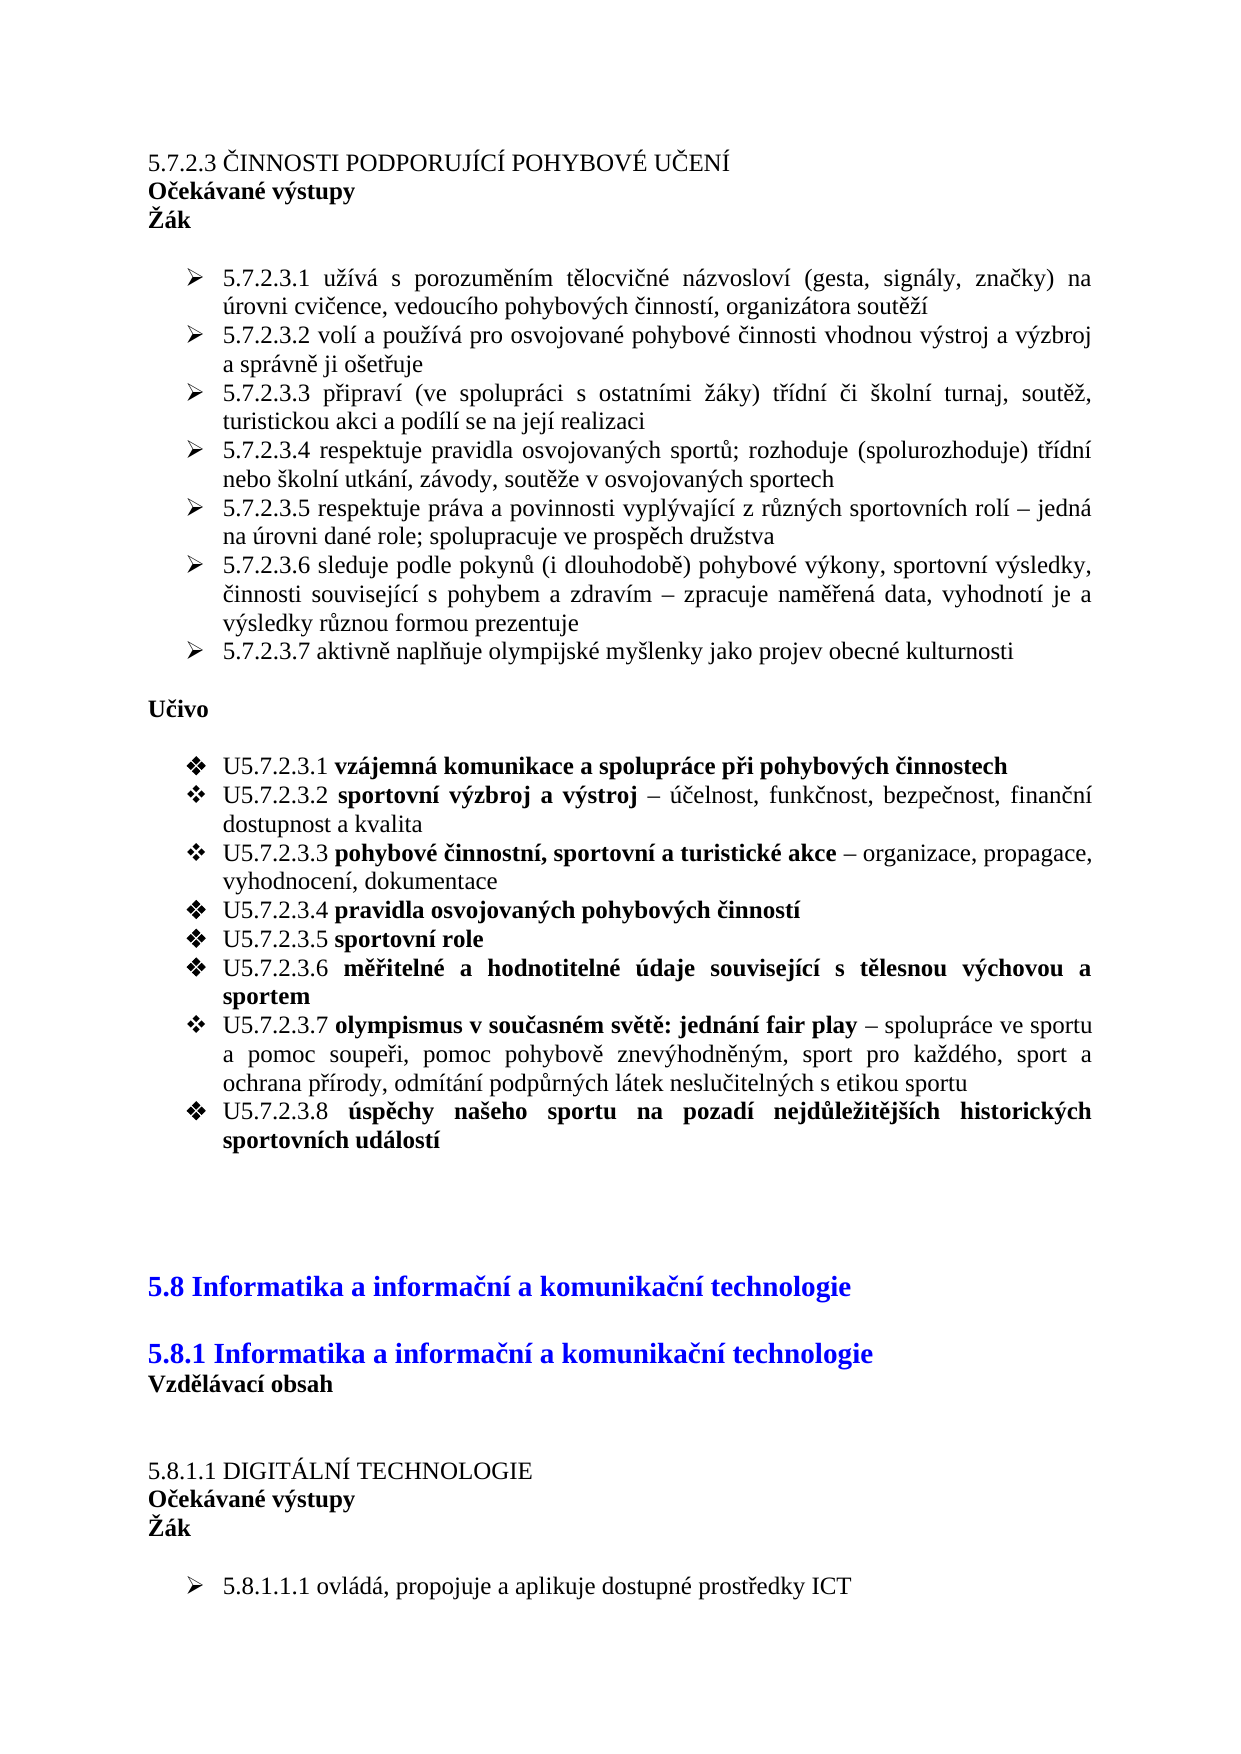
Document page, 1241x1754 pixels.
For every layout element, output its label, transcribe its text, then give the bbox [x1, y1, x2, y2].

list U5.7.2.3.3 pohybové činnostní, sportovní a turistické akce – organizace, propagace, vyhodnocení, dokumentace [185, 838, 1093, 895]
text Očekávané výstupy [148, 176, 1093, 205]
list U5.7.2.3.4 pravidla osvojovaných pohybových činností [185, 895, 1093, 924]
list 5.7.2.3.2 volí a používá pro osvojované pohybové činnosti vhodnou výstroj a výzbroj a správně ji ošetřuje [185, 320, 1093, 378]
list U5.7.2.3.1 vzájemná komunikace a spolupráce při pohybových činnostech [185, 751, 1093, 780]
list 5.7.2.3.3 připraví (ve spolupráci s ostatními žáky) třídní či školní turnaj, soutěž, turistickou akci a podílí se na její realizaci [185, 378, 1093, 435]
text Očekávané výstupy [148, 1484, 1093, 1513]
text Vzdělávací obsah [148, 1369, 1093, 1398]
text Učivo [148, 694, 1093, 723]
list U5.7.2.3.7 olympismus v současném světě: jednání fair play – spolupráce ve sportu a pomoc soupeři, pomoc pohybově znevýhodněným, sport pro každého, sport a ochrana přírody, odmítání podpůrných látek neslučitelných s etikou sportu [185, 1010, 1093, 1096]
text 5.8.1 Informatika a informační a komunikační technologie [148, 1336, 1093, 1369]
list 5.7.2.3.5 respektuje práva a povinnosti vyplývající z různých sportovních rolí – jedná na úrovni dané role; spolupracuje ve prospěch družstva [185, 493, 1093, 550]
list 5.7.2.3.4 respektuje pravidla osvojovaných sportů; rozhoduje (spolurozhoduje) třídní nebo školní utkání, závody, soutěže v osvojovaných sportech [185, 435, 1093, 493]
list 5.7.2.3.7 aktivně naplňuje olympijské myšlenky jako projev obecné kulturnosti [185, 636, 1093, 665]
text 5.7.2.3 ČINNOSTI PODPORUJÍCÍ POHYBOVÉ UČENÍ [148, 148, 1093, 176]
text 5.8.1.1 DIGITÁLNÍ TECHNOLOGIE [148, 1456, 1093, 1484]
text Žák [148, 1513, 1093, 1542]
list U5.7.2.3.6 měřitelné a hodnotitelné údaje související s tělesnou výchovou a sportem [185, 953, 1093, 1010]
list U5.7.2.3.5 sportovní role [185, 924, 1093, 953]
text 5.8 Informatika a informační a komunikační technologie [148, 1269, 1093, 1302]
list U5.7.2.3.2 sportovní výzbroj a výstroj – účelnost, funkčnost, bezpečnost, finanční dostupnost a kvalita [185, 780, 1093, 838]
list 5.8.1.1.1 ovládá, propojuje a aplikuje dostupné prostředky ICT [185, 1571, 1093, 1599]
list U5.7.2.3.8 úspěchy našeho sportu na pozadí nejdůležitějších historických sportovních událostí [185, 1096, 1093, 1154]
list 5.7.2.3.1 užívá s porozuměním tělocvičné názvosloví (gesta, signály, značky) na úrovni cvičence, vedoucího pohybových činností, organizátora soutěží [185, 263, 1093, 320]
text Žák [148, 205, 1093, 234]
list 5.7.2.3.6 sleduje podle pokynů (i dlouhodobě) pohybové výkony, sportovní výsledky, činnosti související s pohybem a zdravím – zpracuje naměřená data, vyhodnotí je a výsledky různou formou prezentuje [185, 550, 1093, 636]
